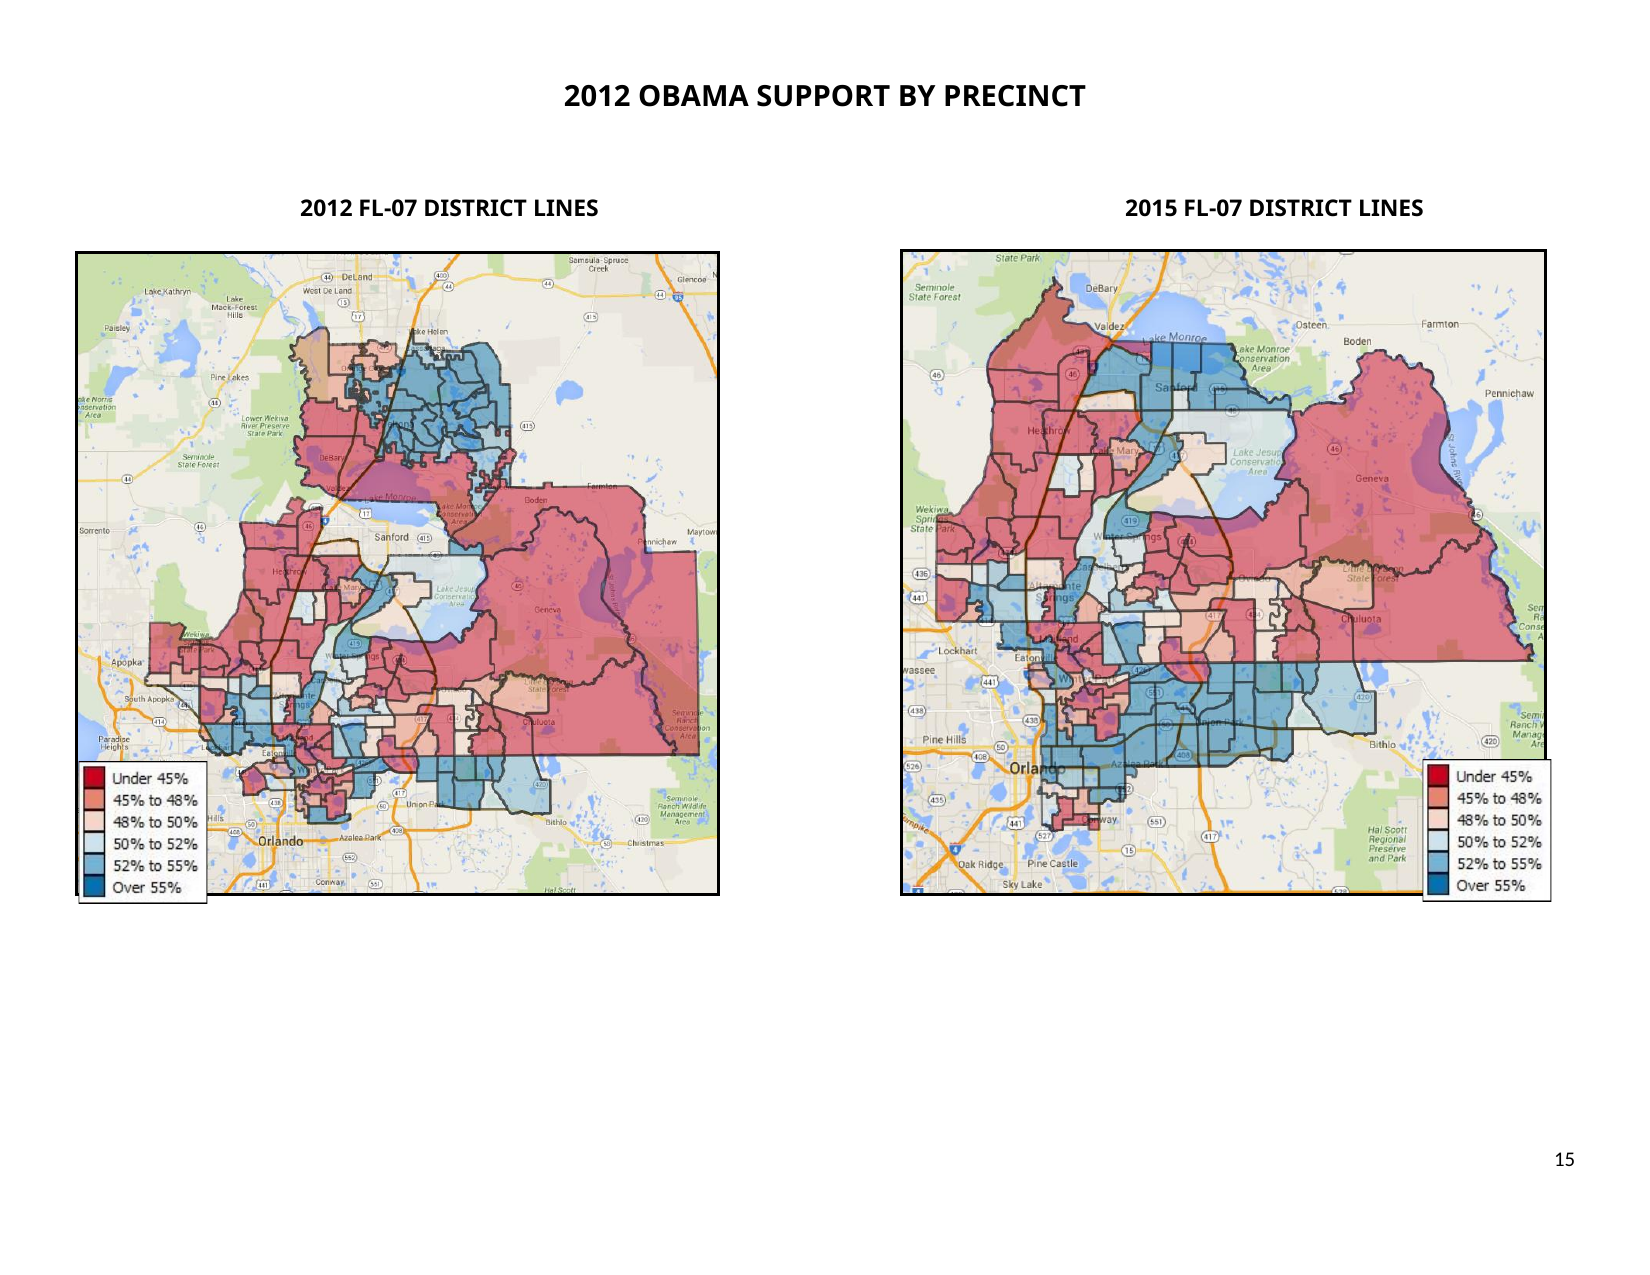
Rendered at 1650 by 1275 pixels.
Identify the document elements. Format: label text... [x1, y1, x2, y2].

picture [903, 252, 1552, 902]
text 2012 FL-07 DISTRICT LINES 2015 FL-07 DISTRICT LINES [225, 192, 1575, 223]
picture [78, 254, 717, 904]
text 2012 OBAMA SUPPORT BY PRECINCT [75, 75, 1575, 115]
